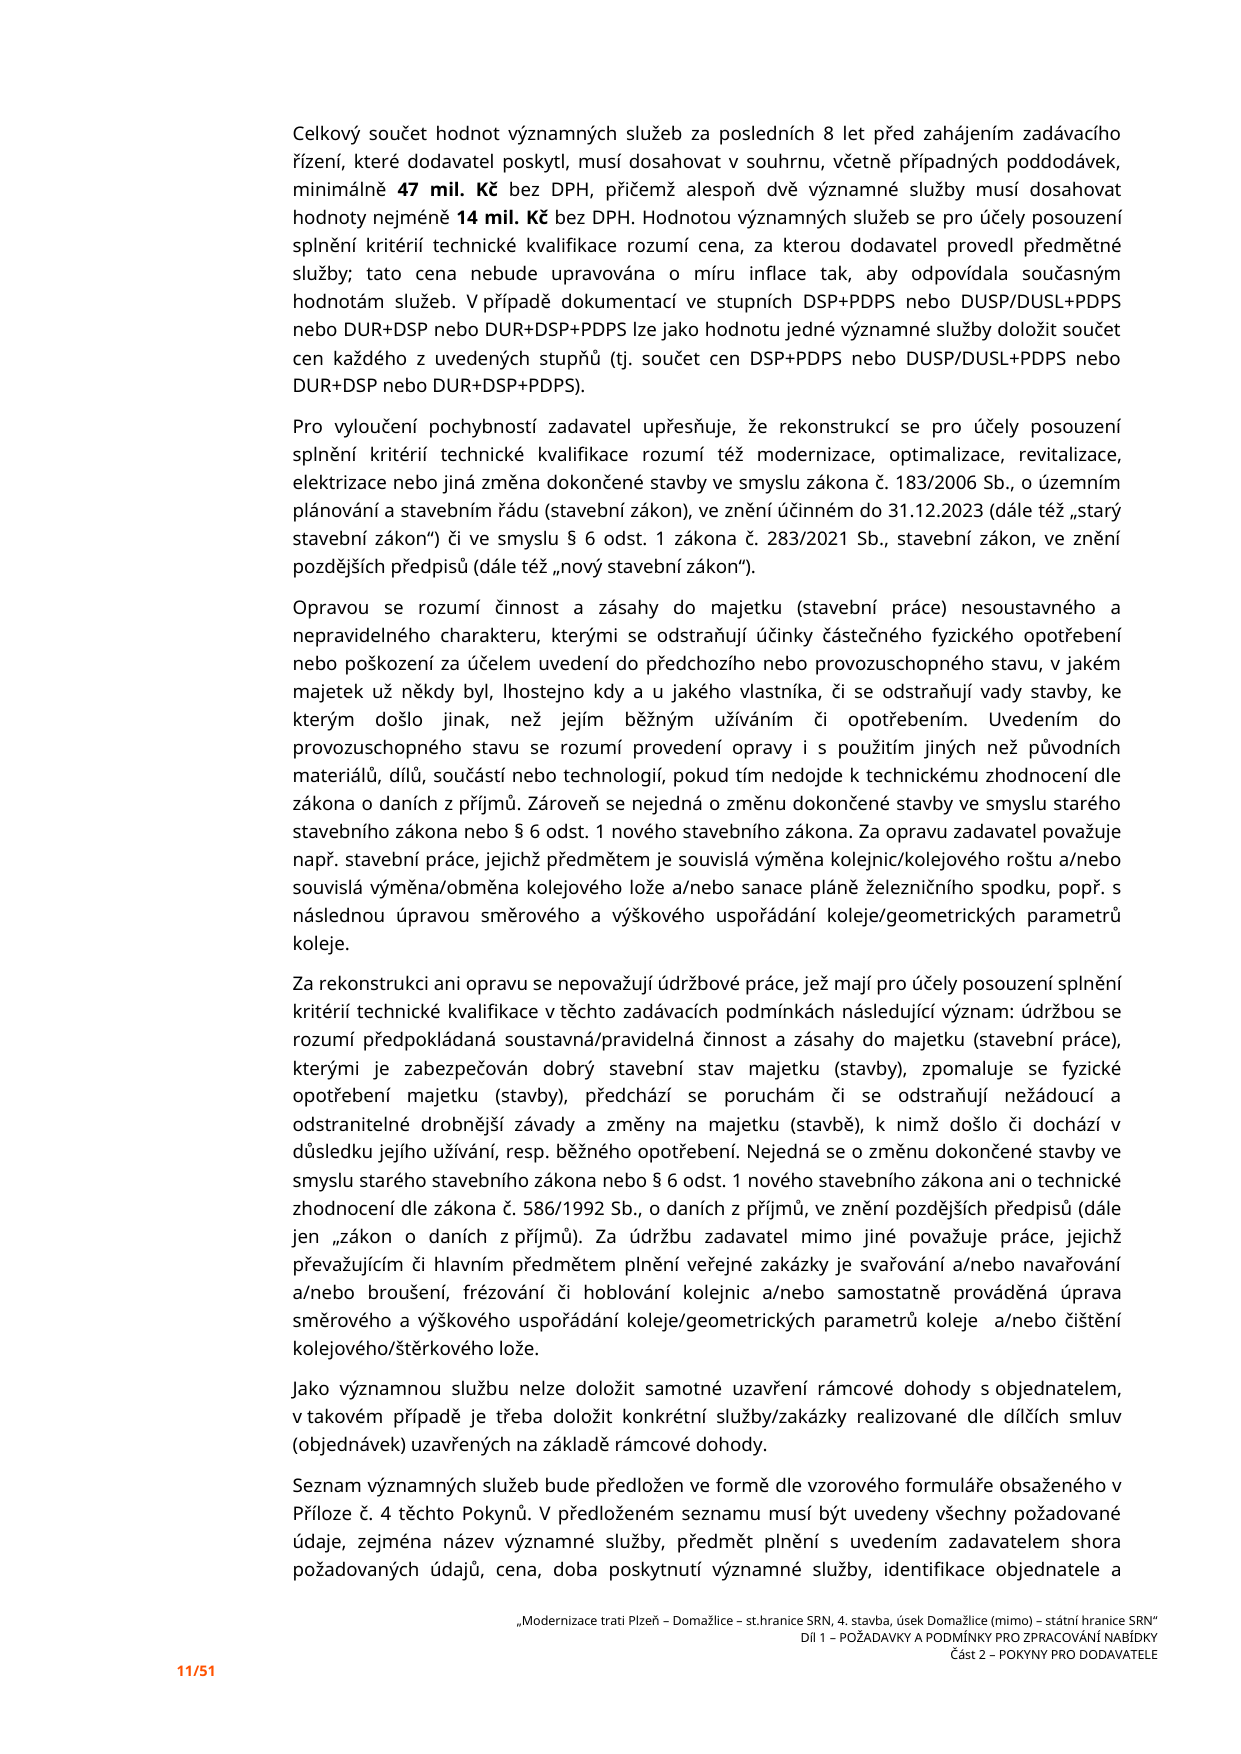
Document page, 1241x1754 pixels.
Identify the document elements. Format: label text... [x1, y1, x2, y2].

text Opravou se rozumí činnost a zásahy do majetku (stavební práce) nesoustavného a nepravidelného charakteru, kterými se odstraňují účinky částečného fyzického opotřebení nebo poškození za účelem uvedení do předchozího nebo provozuschopného stavu, v jakém majetek už někdy byl, lhostejno kdy a u jakého vlastníka, či se odstraňují vady stavby, ke kterým došlo jinak, než jejím běžným užíváním či opotřebením. Uvedením do provozuschopného stavu se rozumí provedení opravy i s použitím jiných než původních materiálů, dílů, součástí nebo technologií, pokud tím nedojde k technickému zhodnocení dle zákona o daních z příjmů. Zároveň se nejedná o změnu dokončené stavby ve smyslu starého stavebního zákona nebo § 6 odst. 1 nového stavebního zákona. Za opravu zadavatel považuje např. stavební práce, jejichž předmětem je souvislá výměna kolejnic/kolejového roštu a/nebo souvislá výměna/obměna kolejového lože a/nebo sanace pláně železničního spodku, popř. s následnou úpravou směrového a výškového uspořádání koleje/geometrických parametrů koleje. [292, 594, 1122, 956]
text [292, 1472, 1122, 1582]
text Pro vyloučení pochybností zadavatel upřesňuje, že rekonstrukcí se pro účely posouzení splnění kritérií technické kvalifikace rozumí též modernizace, optimalizace, revitalizace, elektrizace nebo jiná změna dokončené stavby ve smyslu zákona č. 183/2006 Sb., o územním plánování a stavebním řádu (stavební zákon), ve znění účinném do 31.12.2023 (dále též „starý stavební zákon“) či ve smyslu § 6 odst. 1 zákona č. 283/2021 Sb., stavební zákon, ve znění pozdějších předpisů (dále též „nový stavební zákon“). [292, 413, 1122, 579]
text Celkový součet hodnot významných služeb za posledních 8 let před zahájením zadávacího řízení, které dodavatel poskytl, musí dosahovat v souhrnu, včetně případných poddodávek, minimálně 47 mil. Kč bez DPH, přičemž alespoň dvě významné služby musí dosahovat hodnoty nejméně 14 mil. Kč bez DPH. Hodnotou významných služeb se pro účely posouzení splnění kritérií technické kvalifikace rozumí cena, za kterou dodavatel provedl předmětné služby; tato cena nebude upravována o míru inflace tak, aby odpovídala současným hodnotám služeb. V případě dokumentací ve stupních DSP+PDPS nebo DUSP/DUSL+PDPS nebo DUR+DSP nebo DUR+DSP+PDPS lze jako hodnotu jedné významné služby doložit součet cen každého z uvedených stupňů (tj. součet cen DSP+PDPS nebo DUSP/DUSL+PDPS nebo DUR+DSP nebo DUR+DSP+PDPS). [292, 121, 1122, 398]
text Jako významnou službu nelze doložit samotné uzavření rámcové dohody s objednatelem, v takovém případě je třeba doložit konkrétní služby/zakázky realizované dle dílčích smluv (objednávek) uzavřených na základě rámcové dohody. [292, 1376, 1122, 1457]
text Za rekonstrukci ani opravu se nepovažují údržbové práce, jež mají pro účely posouzení splnění kritérií technické kvalifikace v těchto zadávacích podmínkách následující význam: údržbou se rozumí předpokládaná soustavná/pravidelná činnost a zásahy do majetku (stavební práce), kterými je zabezpečován dobrý stavební stav majetku (stavby), zpomaluje se fyzické opotřebení majetku (stavby), předchází se poruchám či se odstraňují nežádoucí a odstranitelné drobnější závady a změny na majetku (stavbě), k nimž došlo či dochází v důsledku jejího užívání, resp. běžného opotřebení. Nejedná se o změnu dokončené stavby ve smyslu starého stavebního zákona nebo § 6 odst. 1 nového stavebního zákona ani o technické zhodnocení dle zákona č. 586/1992 Sb., o daních z příjmů, ve znění pozdějších předpisů (dále jen „zákon o daních z příjmů). Za údržbu zadavatel mimo jiné považuje práce, jejichž převažujícím či hlavním předmětem plnění veřejné zakázky je svařování a/nebo navařování a/nebo broušení, frézování či hoblování kolejnic a/nebo samostatně prováděná úprava směrového a výškového uspořádání koleje/geometrických parametrů koleje a/nebo čištění kolejového/štěrkového lože. [292, 971, 1122, 1361]
